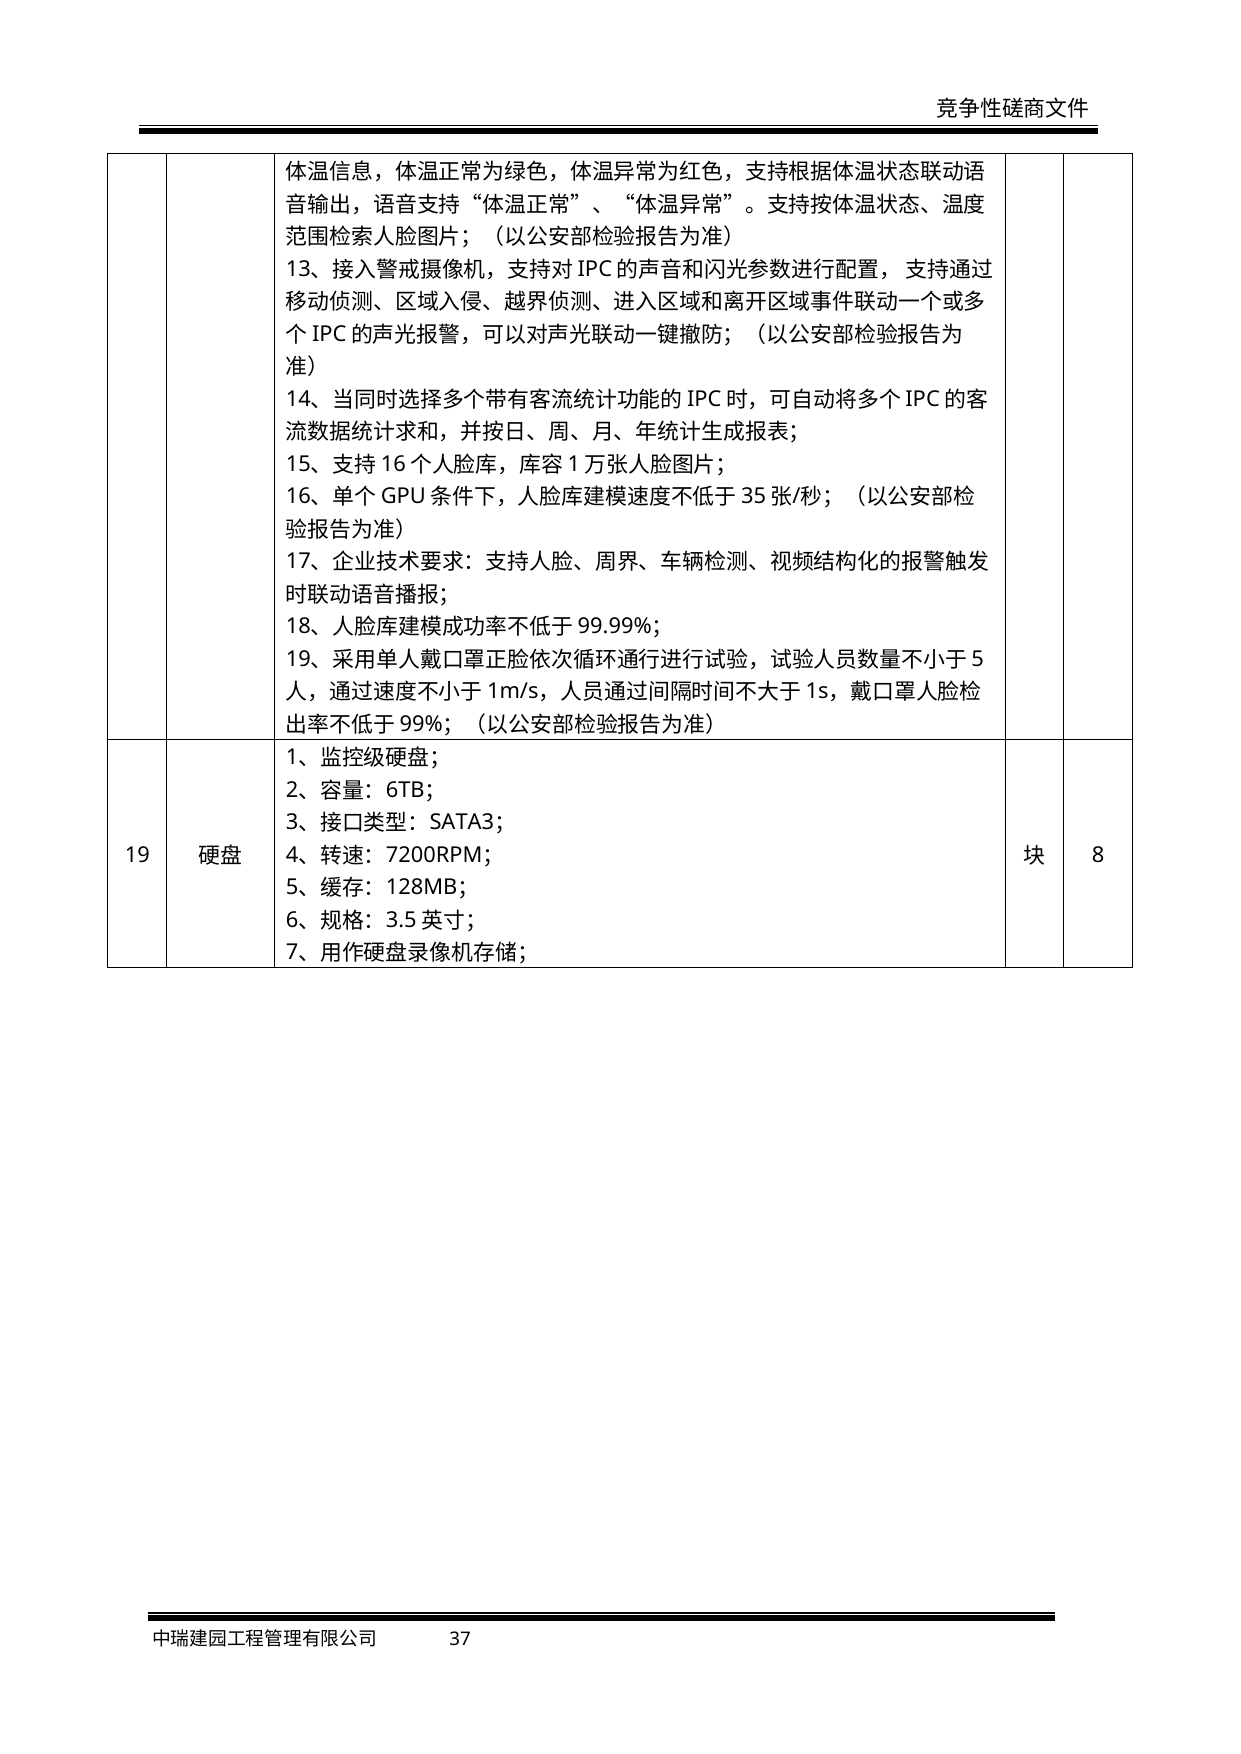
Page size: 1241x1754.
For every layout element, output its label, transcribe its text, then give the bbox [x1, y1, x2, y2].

table_cell [108, 154, 166, 739]
table_cell [1064, 154, 1132, 739]
table_cell 块 [1006, 740, 1063, 967]
table_cell 8 [1064, 740, 1132, 967]
table_cell 1、监控级硬盘； 2、容量：6TB； 3、接口类型：SATA3； 4、转速：7200RPM； 5、缓存：128MB； 6、规格：3.5英寸； 7、用作硬盘录像机存储； [275, 740, 1005, 967]
table_cell 硬盘 [167, 740, 274, 967]
table_cell [1006, 154, 1063, 739]
table_cell 19 [108, 740, 166, 967]
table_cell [275, 154, 1005, 739]
table_cell [167, 154, 274, 739]
